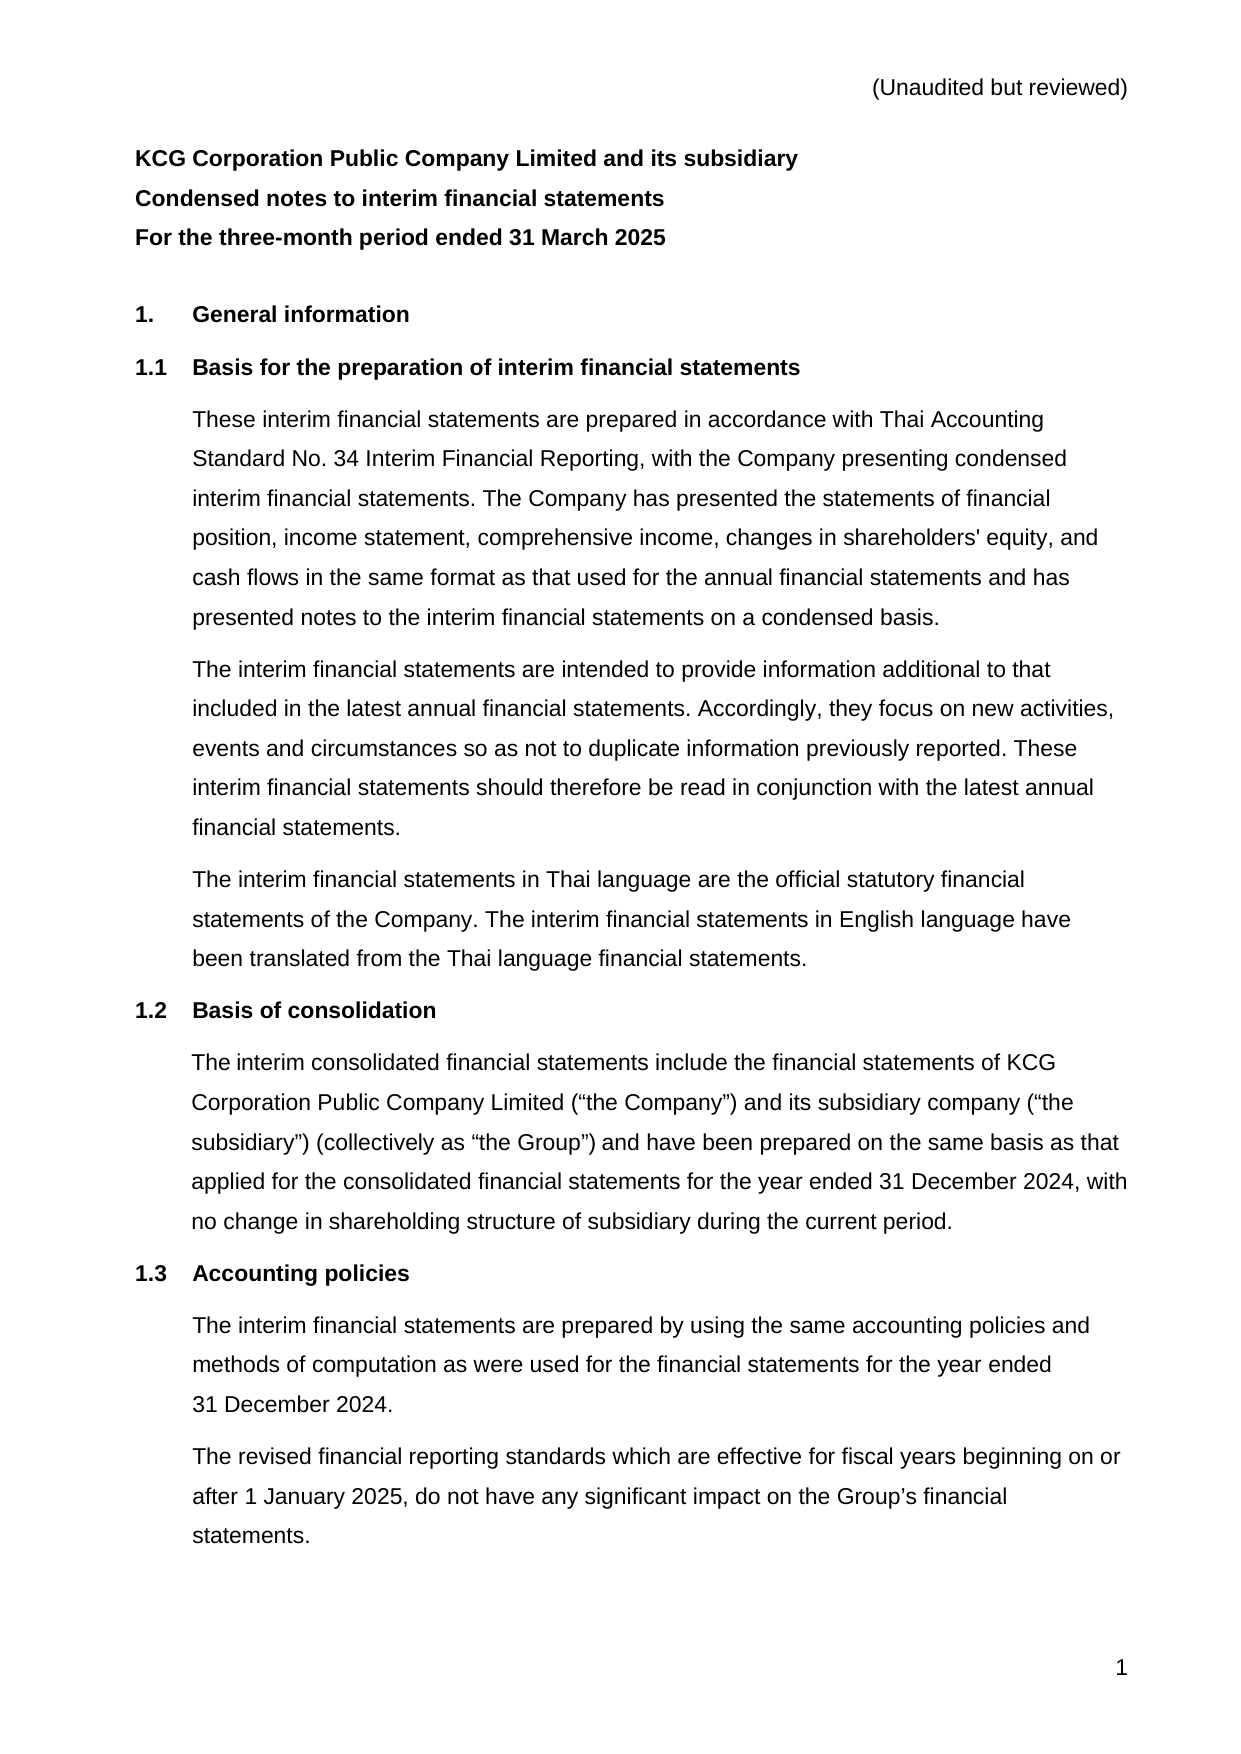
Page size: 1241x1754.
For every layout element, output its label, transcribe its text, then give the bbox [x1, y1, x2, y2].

text 1.1 Basis for the preparation of interim financial statements [135, 343, 1128, 383]
text The revised financial reporting standards which are effective for fiscal years beginning on or after 1 January 2025, do not have any significant impact on the Group’s financial statements. [135, 1433, 1128, 1552]
text KCG Corporation Public Company Limited and its subsidiary [135, 135, 1128, 174]
text The interim financial statements are intended to provide information additional to that included in the latest annual financial statements. Accordingly, they focus on new activities, events and circumstances so as not to duplicate information previously reported. These interim financial statements should therefore be read in conjunction with the latest annual financial statements. [135, 645, 1128, 843]
text These interim financial statements are prepared in accordance with Thai Accounting Standard No. 34 Interim Financial Reporting, with the Company presenting condensed interim financial statements. The Company has presented the statements of financial position, income statement, comprehensive income, changes in shareholders' equity, and cash flows in the same format as that used for the annual financial statements and has presented notes to the interim financial statements on a condensed basis. [135, 395, 1128, 633]
text 1.2 Basis of consolidation [135, 987, 1128, 1027]
text The interim financial statements in Thai language are the official statutory financial statements of the Company. The interim financial statements in English language have been translated from the Thai language financial statements. [135, 856, 1128, 974]
text 1. General information [135, 291, 1128, 331]
text For the three-month period ended 31 March 2025 [135, 214, 1128, 254]
text Condensed notes to interim financial statements [135, 174, 1128, 214]
text The interim financial statements are prepared by using the same accounting policies and methods of computation as were used for the financial statements for the year ended 31 December 2024. [135, 1302, 1128, 1420]
text The interim consolidated financial statements include the financial statements of KCG Corporation Public Company Limited (“the Company”) and its subsidiary company (“the subsidiary”) (collectively as “the Group”) and have been prepared on the same basis as that applied for the consolidated financial statements for the year ended 31 December 2024, with no change in shareholding structure of subsidiary during the current period. [97, 1039, 1128, 1237]
text 1.3 Accounting policies [135, 1249, 1131, 1289]
